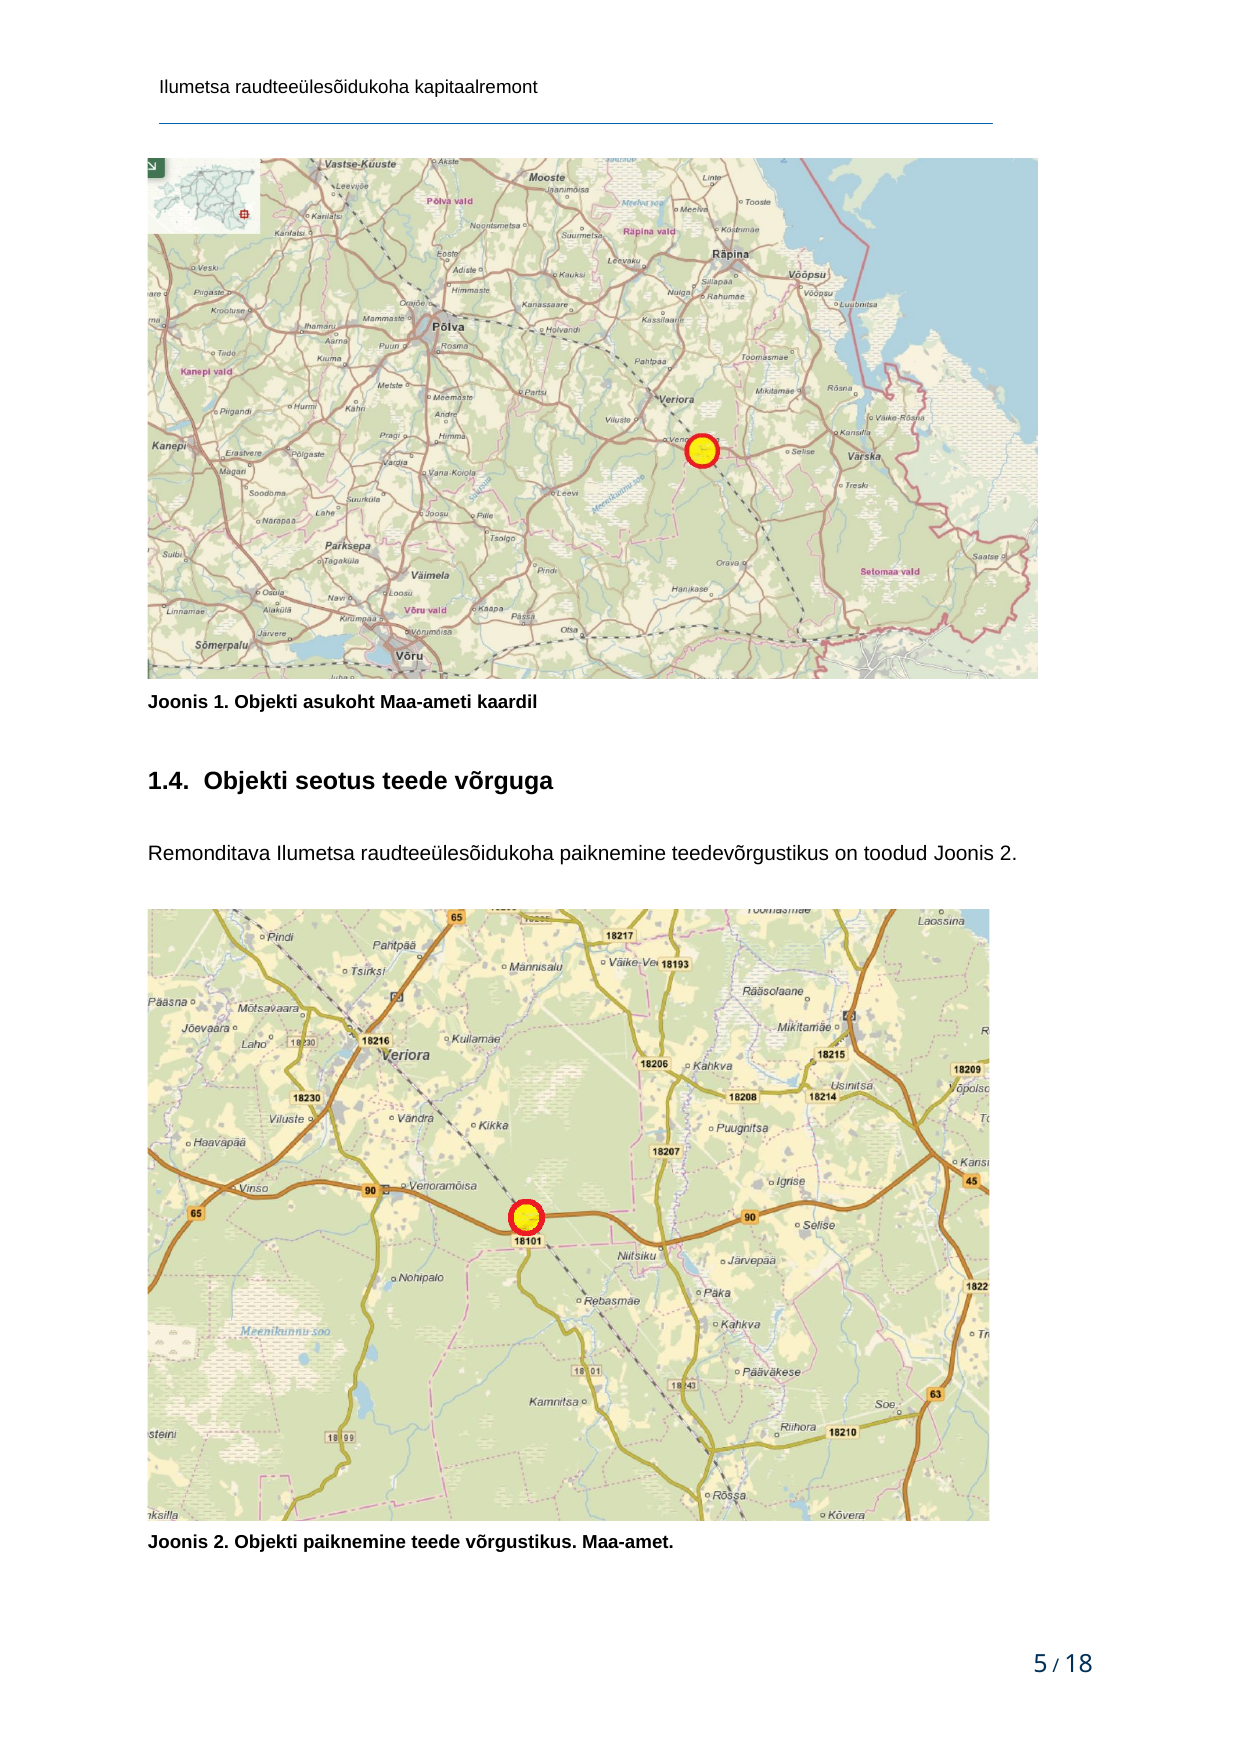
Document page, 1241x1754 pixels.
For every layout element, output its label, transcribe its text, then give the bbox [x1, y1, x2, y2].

text Joonis 1. Objekti asukoht Maa-ameti kaardil [148, 691, 1093, 712]
picture [147, 909, 990, 1521]
picture [147, 158, 1038, 679]
subtitle Objekti seotus teede võrguga [148, 766, 1093, 794]
text Remonditava Ilumetsa raudteeülesõidukoha paiknemine teedevõrgustikus on toodud joonisel 2. [148, 841, 1093, 864]
text Joonis 2. Objekti paiknemine teede võrgustikus. Maa-amet. [148, 1531, 1093, 1552]
